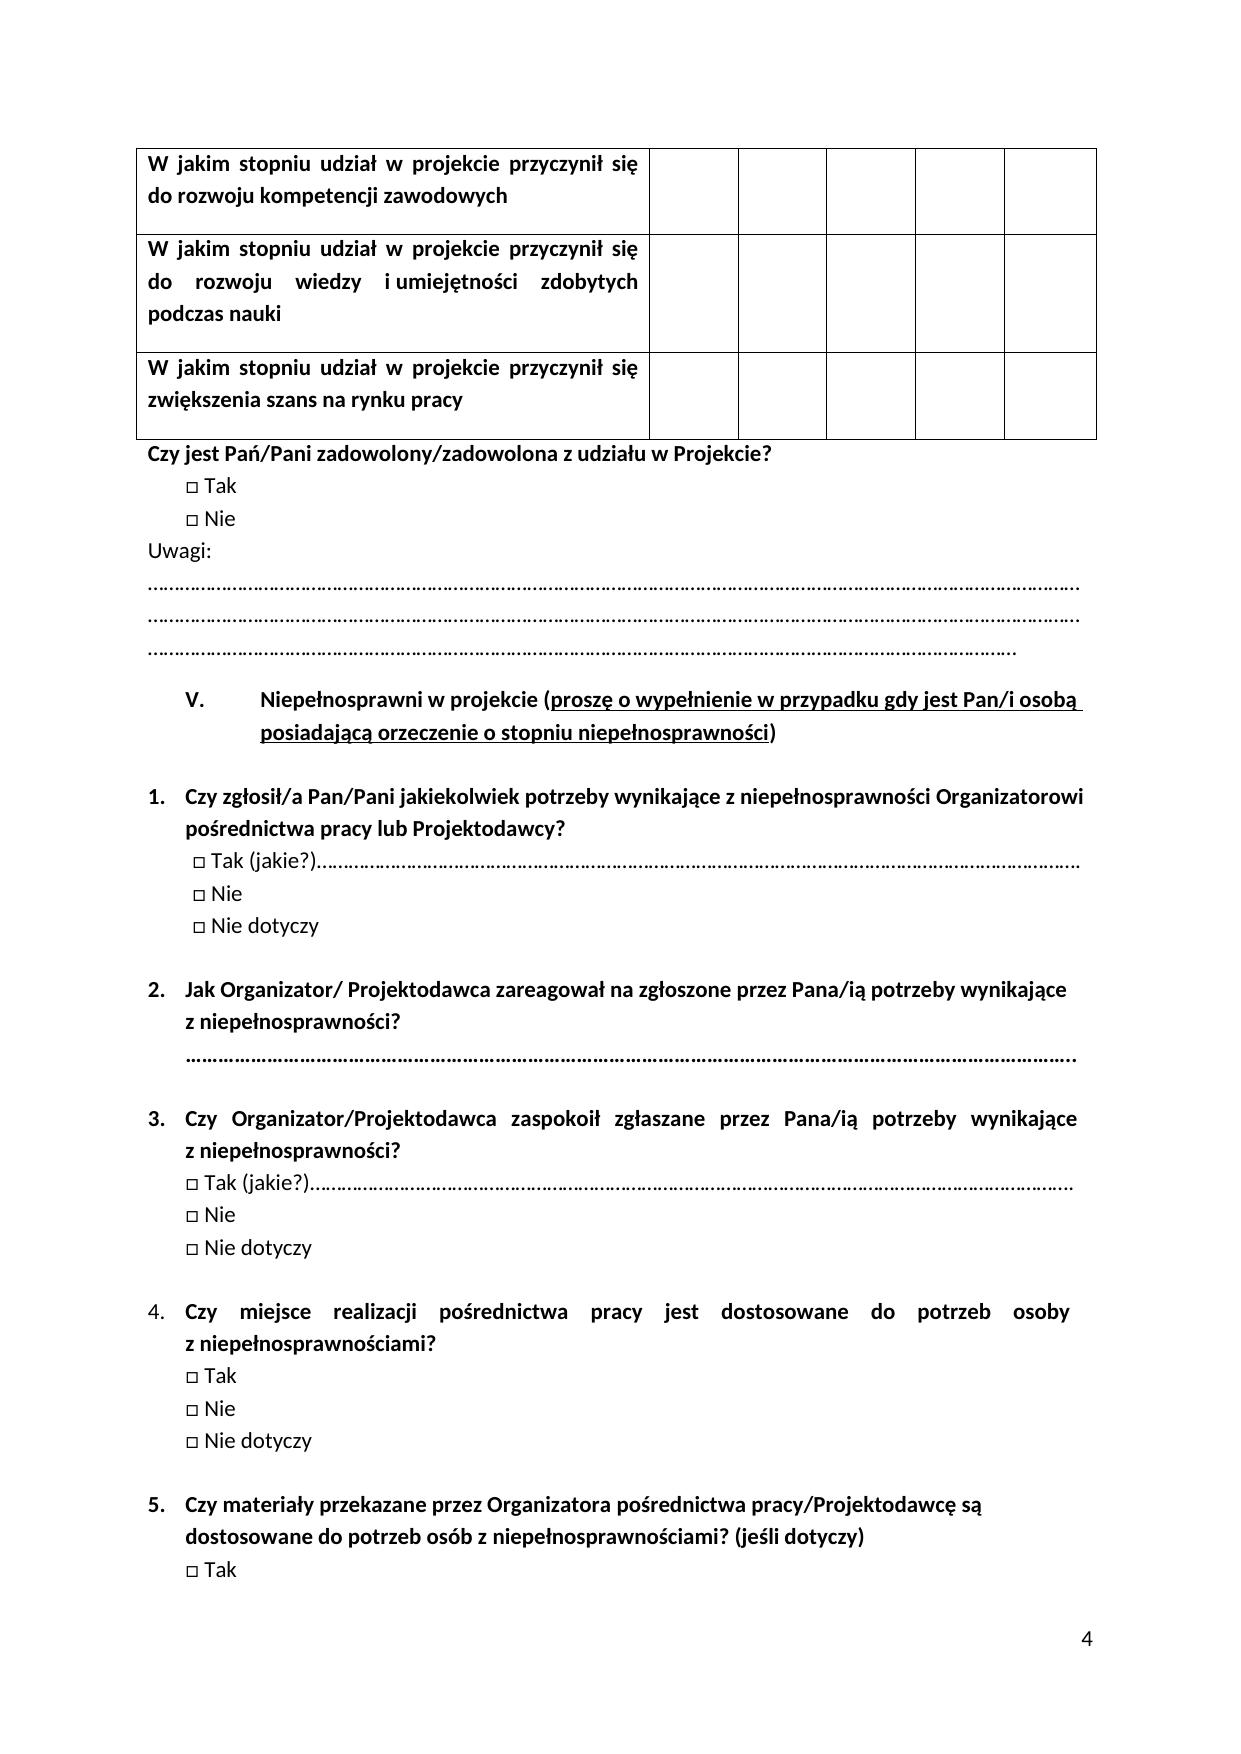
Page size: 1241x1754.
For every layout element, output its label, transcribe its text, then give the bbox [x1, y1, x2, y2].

list □ Nie [185, 1201, 1093, 1229]
list □ Tak [185, 1362, 1093, 1389]
list □ Tak [185, 1555, 1093, 1583]
table_cell W jakim stopniu udział w projekcie przyczynił się do rozwoju kompetencji zawodowych [137, 149, 649, 233]
table_cell [650, 353, 738, 438]
list □ Nie dotyczy [185, 1426, 1093, 1454]
list □ Nie [185, 1394, 1093, 1422]
text Uwagi:…………………………………………………………………………………………………………………………………………………………………………………………………………………………………………………………………………………………………………………………………………………………………………………………………………………………………………………………………………… [148, 536, 1093, 661]
table_cell [1005, 149, 1096, 233]
table_cell [916, 149, 1004, 233]
table_cell [827, 149, 915, 233]
table_cell [1005, 235, 1096, 352]
table_cell [739, 353, 826, 438]
list Jak Organizator/ Projektodawca zareagował na zgłoszone przez Pana/ią potrzeby wynikające z niepełnosprawności? [148, 975, 1093, 1036]
table_cell [827, 353, 915, 438]
table_cell W jakim stopniu udział w projekcie przyczynił się zwiększenia szans na rynku pracy [137, 353, 649, 438]
table_cell [739, 149, 826, 233]
list □ Nie [185, 504, 1093, 532]
text □ Tak (jakie?)………………………………………………………………………………………………………………………………. [192, 847, 1093, 874]
table_cell W jakim stopniu udział w projekcie przyczynił się do rozwoju wiedzy i umiejętności zdobytych podczas nauki [137, 235, 649, 352]
text □ Nie dotyczy [192, 911, 1093, 939]
table_cell [916, 353, 1004, 438]
table_cell [739, 235, 826, 352]
list □ Nie dotyczy [185, 1233, 1093, 1261]
text Czy jest Pań/Pani zadowolony/zadowolona z udziału w Projekcie? [148, 440, 1093, 467]
table_cell [1005, 353, 1096, 438]
list □ Tak [185, 472, 1093, 500]
list Czy zgłosił/a Pan/Pani jakiekolwiek potrzeby wynikające z niepełnosprawności Organizatorowi pośrednictwa pracy lub Projektodawcy? [148, 782, 1093, 842]
list ……………………………………………………………………………………………………………………………………………….. [185, 1040, 1093, 1068]
table_cell [650, 235, 738, 352]
table_cell [827, 235, 915, 352]
list Czy Organizator/Projektodawca zaspokoił zgłaszane przez Pana/ią potrzeby wynikające z niepełnosprawności? [148, 1104, 1093, 1164]
list Niepełnosprawni w projekcie (proszę o wypełnienie w przypadku gdy jest Pan/i osobą posiadającą orzeczenie o stopniu niepełnosprawności) [185, 686, 1093, 746]
list Czy materiały przekazane przez Organizatora pośrednictwa pracy/Projektodawcę są dostosowane do potrzeb osób z niepełnosprawnościami? (jeśli dotyczy) [148, 1490, 1093, 1551]
table_cell [916, 235, 1004, 352]
list Czy miejsce realizacji pośrednictwa pracy jest dostosowane do potrzeb osoby z niepełnosprawnościami? [148, 1297, 1093, 1357]
list □ Tak (jakie?)………………………………………………………………………………………………………………………………. [185, 1168, 1093, 1196]
table_cell [650, 149, 738, 233]
text □ Nie [192, 879, 1093, 907]
